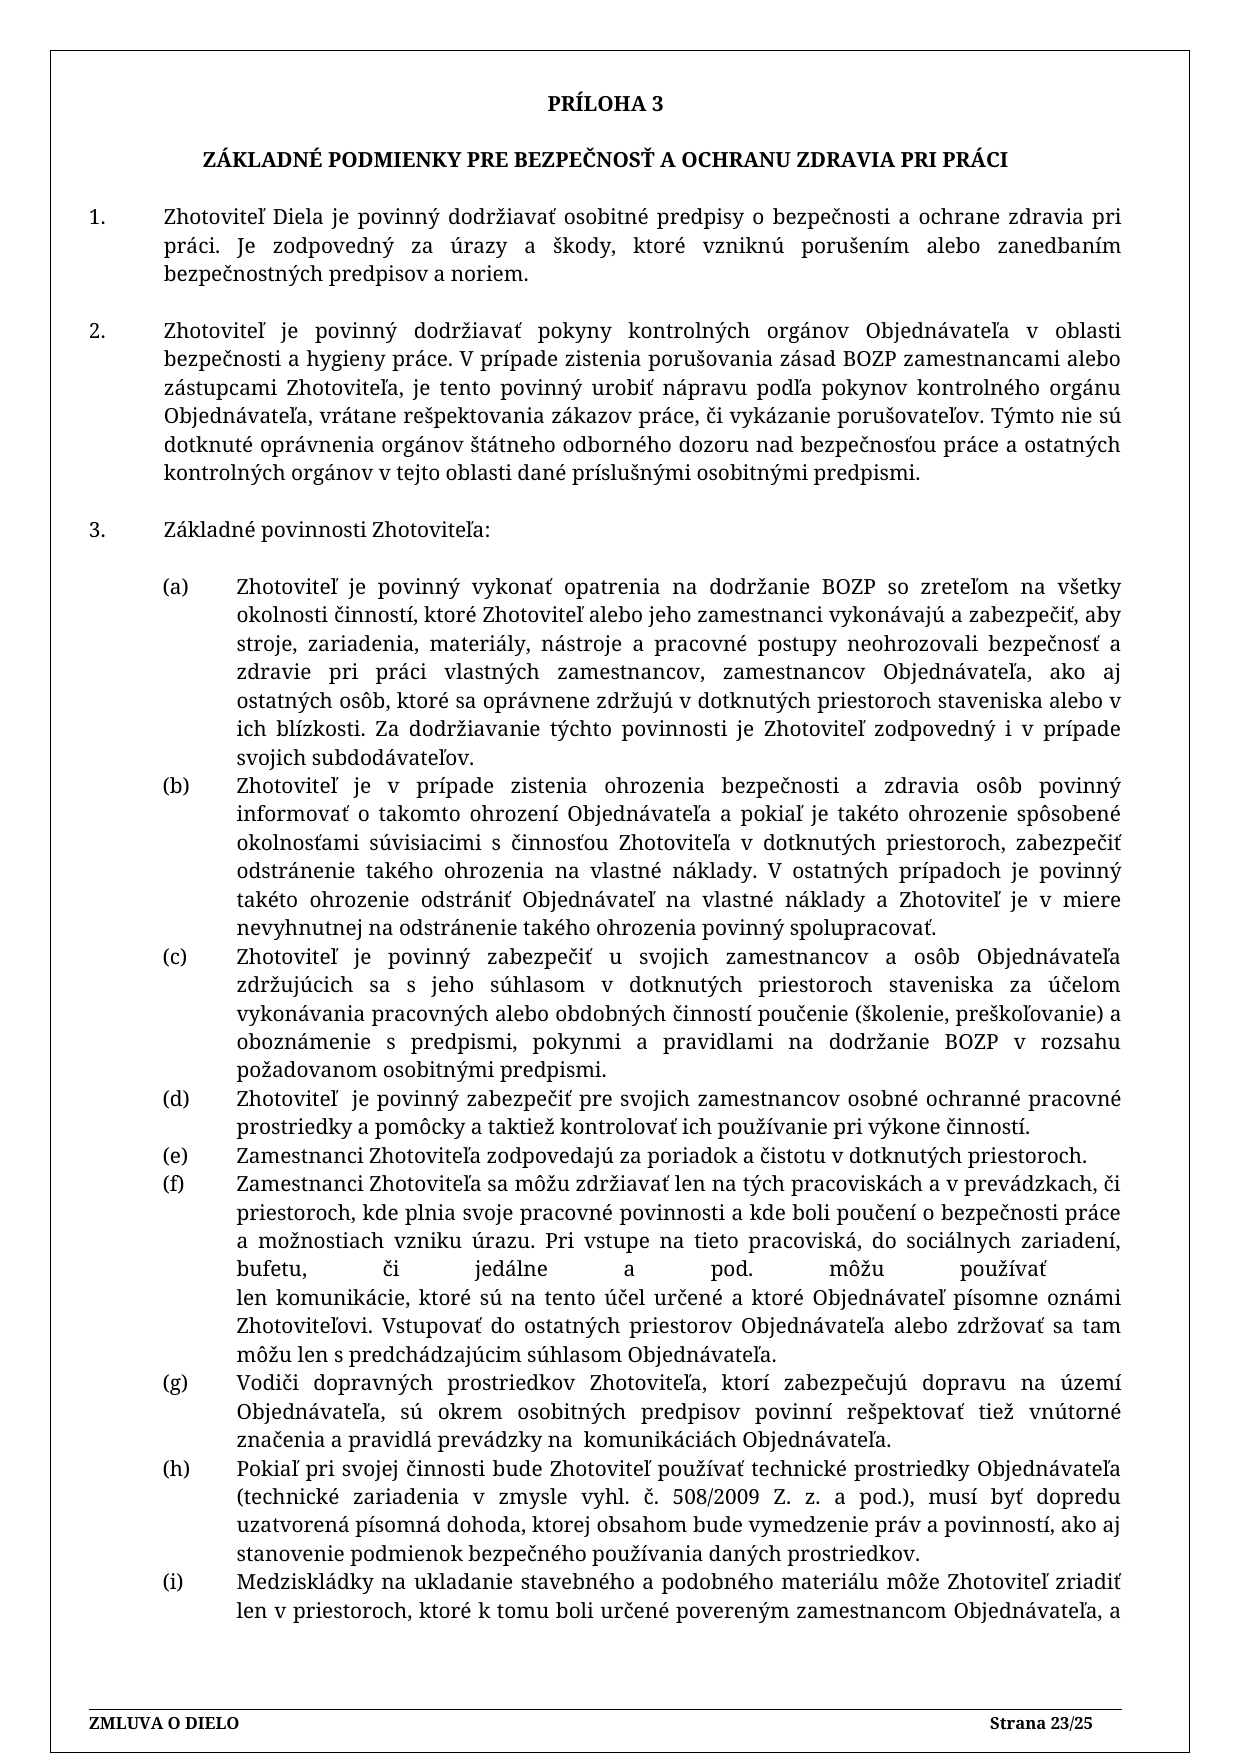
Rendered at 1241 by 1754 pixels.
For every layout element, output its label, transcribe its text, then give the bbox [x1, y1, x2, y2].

list Zhotoviteľ je povinný dodržiavať pokyny kontrolných orgánov Objednávateľa v oblasti bezpečnosti a hygieny práce. V prípade zistenia porušovania zásad BOZP zamestnancami alebo zástupcami Zhotoviteľa, je tento povinný urobiť nápravu podľa pokynov kontrolného orgánu Objednávateľa, vrátane rešpektovania zákazov práce, či vykázanie porušovateľov. Týmto nie sú dotknuté oprávnenia orgánov štátneho odborného dozoru nad bezpečnosťou práce a ostatných kontrolných orgánov v tejto oblasti dané príslušnými osobitnými predpismi. [89, 316, 1122, 487]
list Vodiči dopravných prostriedkov Zhotoviteľa, ktorí zabezpečujú dopravu na území Objednávateľa, sú okrem osobitných predpisov povinní rešpektovať tiež vnútorné značenia a pravidlá prevádzky na komunikáciách Objednávateľa. [162, 1368, 1122, 1454]
list Zhotoviteľ je v prípade zistenia ohrozenia bezpečnosti a zdravia osôb povinný informovať o takomto ohrození Objednávateľa a pokiaľ je takéto ohrozenie spôsobené okolnosťami súvisiacimi s činnosťou Zhotoviteľa v dotknutých priestoroch, zabezpečiť odstránenie takého ohrozenia na vlastné náklady. V ostatných prípadoch je povinný takéto ohrozenie odstrániť Objednávateľ na vlastné náklady a Zhotoviteľ je v miere nevyhnutnej na odstránenie takého ohrozenia povinný spolupracovať. [162, 771, 1122, 942]
list Zamestnanci Zhotoviteľa sa môžu zdržiavať len na tých pracoviskách a v prevádzkach, či priestoroch, kde plnia svoje pracovné povinnosti a kde boli poučení o bezpečnosti práce a možnostiach vzniku úrazu. Pri vstupe na tieto pracoviská, do sociálnych zariadení, bufetu, či jedálne a pod. môžu používať len komunikácie, ktoré sú na tento účel určené a ktoré Objednávateľ písomne oznámi Zhotoviteľovi. Vstupovať do ostatných priestorov Objednávateľa alebo zdržovať sa tam môžu len s predchádzajúcim súhlasom Objednávateľa. [162, 1169, 1122, 1368]
list Základné povinnosti Zhotoviteľa: [89, 515, 1122, 544]
subtitle PRÍLOHA 3 [89, 89, 1122, 117]
list Zamestnanci Zhotoviteľa zodpovedajú za poriadok a čistotu v dotknutých priestoroch. [162, 1141, 1122, 1169]
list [162, 1567, 1122, 1624]
list Zhotoviteľ je povinný zabezpečiť u svojich zamestnancov a osôb Objednávateľa zdržujúcich sa s jeho súhlasom v dotknutých priestoroch staveniska za účelom vykonávania pracovných alebo obdobných činností poučenie (školenie, preškoľovanie) a oboznámenie s predpismi, pokynmi a pravidlami na dodržanie BOZP v rozsahu požadovanom osobitnými predpismi. [162, 942, 1122, 1084]
list Zhotoviteľ je povinný vykonať opatrenia na dodržanie BOZP so zreteľom na všetky okolnosti činností, ktoré Zhotoviteľ alebo jeho zamestnanci vykonávajú a zabezpečiť, aby stroje, zariadenia, materiály, nástroje a pracovné postupy neohrozovali bezpečnosť a zdravie pri práci vlastných zamestnancov, zamestnancov Objednávateľa, ako aj ostatných osôb, ktoré sa oprávnene zdržujú v dotknutých priestoroch staveniska alebo v ich blízkosti. Za dodržiavanie týchto povinnosti je Zhotoviteľ zodpovedný i v prípade svojich subdodávateľov. [162, 572, 1122, 771]
text ZÁKLADNÉ PODMIENKY PRE BEZPEČNOSŤ A OCHRANU ZDRAVIA PRI PRÁCI [89, 146, 1122, 174]
list Zhotoviteľ Diela je povinný dodržiavať osobitné predpisy o bezpečnosti a ochrane zdravia pri práci. Je zodpovedný za úrazy a škody, ktoré vzniknú porušením alebo zanedbaním bezpečnostných predpisov a noriem. [89, 202, 1122, 288]
list Pokiaľ pri svojej činnosti bude Zhotoviteľ používať technické prostriedky Objednávateľa (technické zariadenia v zmysle vyhl. č. 508/2009 Z. z. a pod.), musí byť dopredu uzatvorená písomná dohoda, ktorej obsahom bude vymedzenie práv a povinností, ako aj stanovenie podmienok bezpečného používania daných prostriedkov. [162, 1454, 1122, 1567]
list Zhotoviteľ je povinný zabezpečiť pre svojich zamestnancov osobné ochranné pracovné prostriedky a pomôcky a taktiež kontrolovať ich používanie pri výkone činností. [162, 1084, 1122, 1141]
